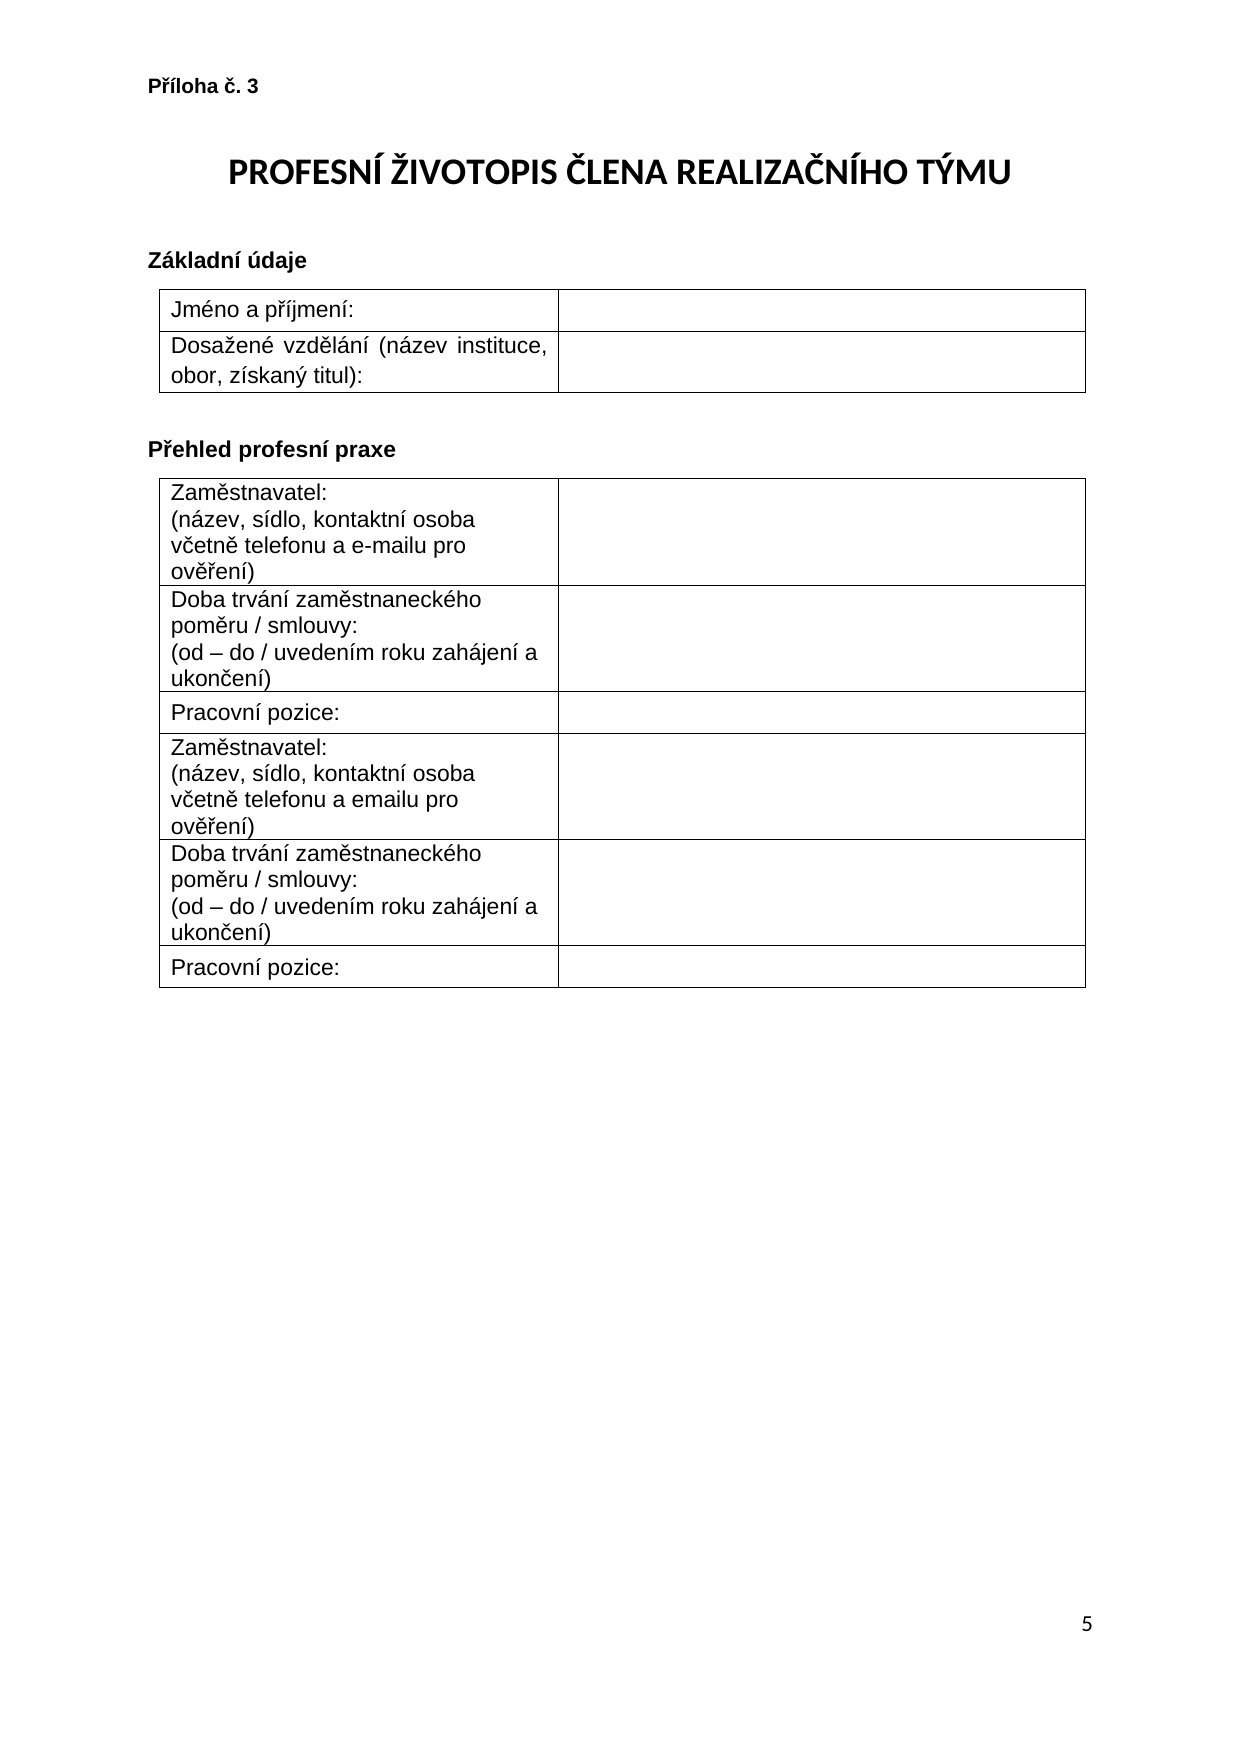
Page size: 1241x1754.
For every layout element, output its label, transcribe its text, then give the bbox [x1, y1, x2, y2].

table_cell Dosažené vzdělání (název instituce, obor, získaný titul): [160, 332, 558, 392]
table_cell Doba trvání zaměstnaneckého poměru / smlouvy: (od – do / uvedením roku zahájení a ukončení) [160, 840, 558, 945]
table_header Zaměstnavatel: (název, sídlo, kontaktní osoba včetně telefonu a e-mailu pro ověření) [160, 479, 558, 585]
text Přehled profesní praxe [148, 436, 1093, 462]
text PROFESNÍ ŽIVOTOPIS ČLENA REALIZAČNÍHO TÝMU [148, 148, 1093, 193]
table_cell Doba trvání zaměstnaneckého poměru / smlouvy: (od – do / uvedením roku zahájení a ukončení) [160, 586, 558, 691]
table_header Jméno a příjmení: [160, 290, 558, 331]
text Základní údaje [148, 247, 1093, 273]
table_cell [559, 332, 1085, 392]
table_cell Pracovní pozice: [160, 946, 558, 987]
table_cell [559, 734, 1085, 839]
table_cell [559, 840, 1085, 945]
table_cell [559, 586, 1085, 691]
table_cell [559, 692, 1085, 732]
table_cell Zaměstnavatel: (název, sídlo, kontaktní osoba včetně telefonu a emailu pro ověření) [160, 734, 558, 839]
table_cell Pracovní pozice: [160, 692, 558, 732]
table_header [559, 479, 1085, 585]
table_cell [559, 946, 1085, 987]
table_header [559, 290, 1085, 331]
